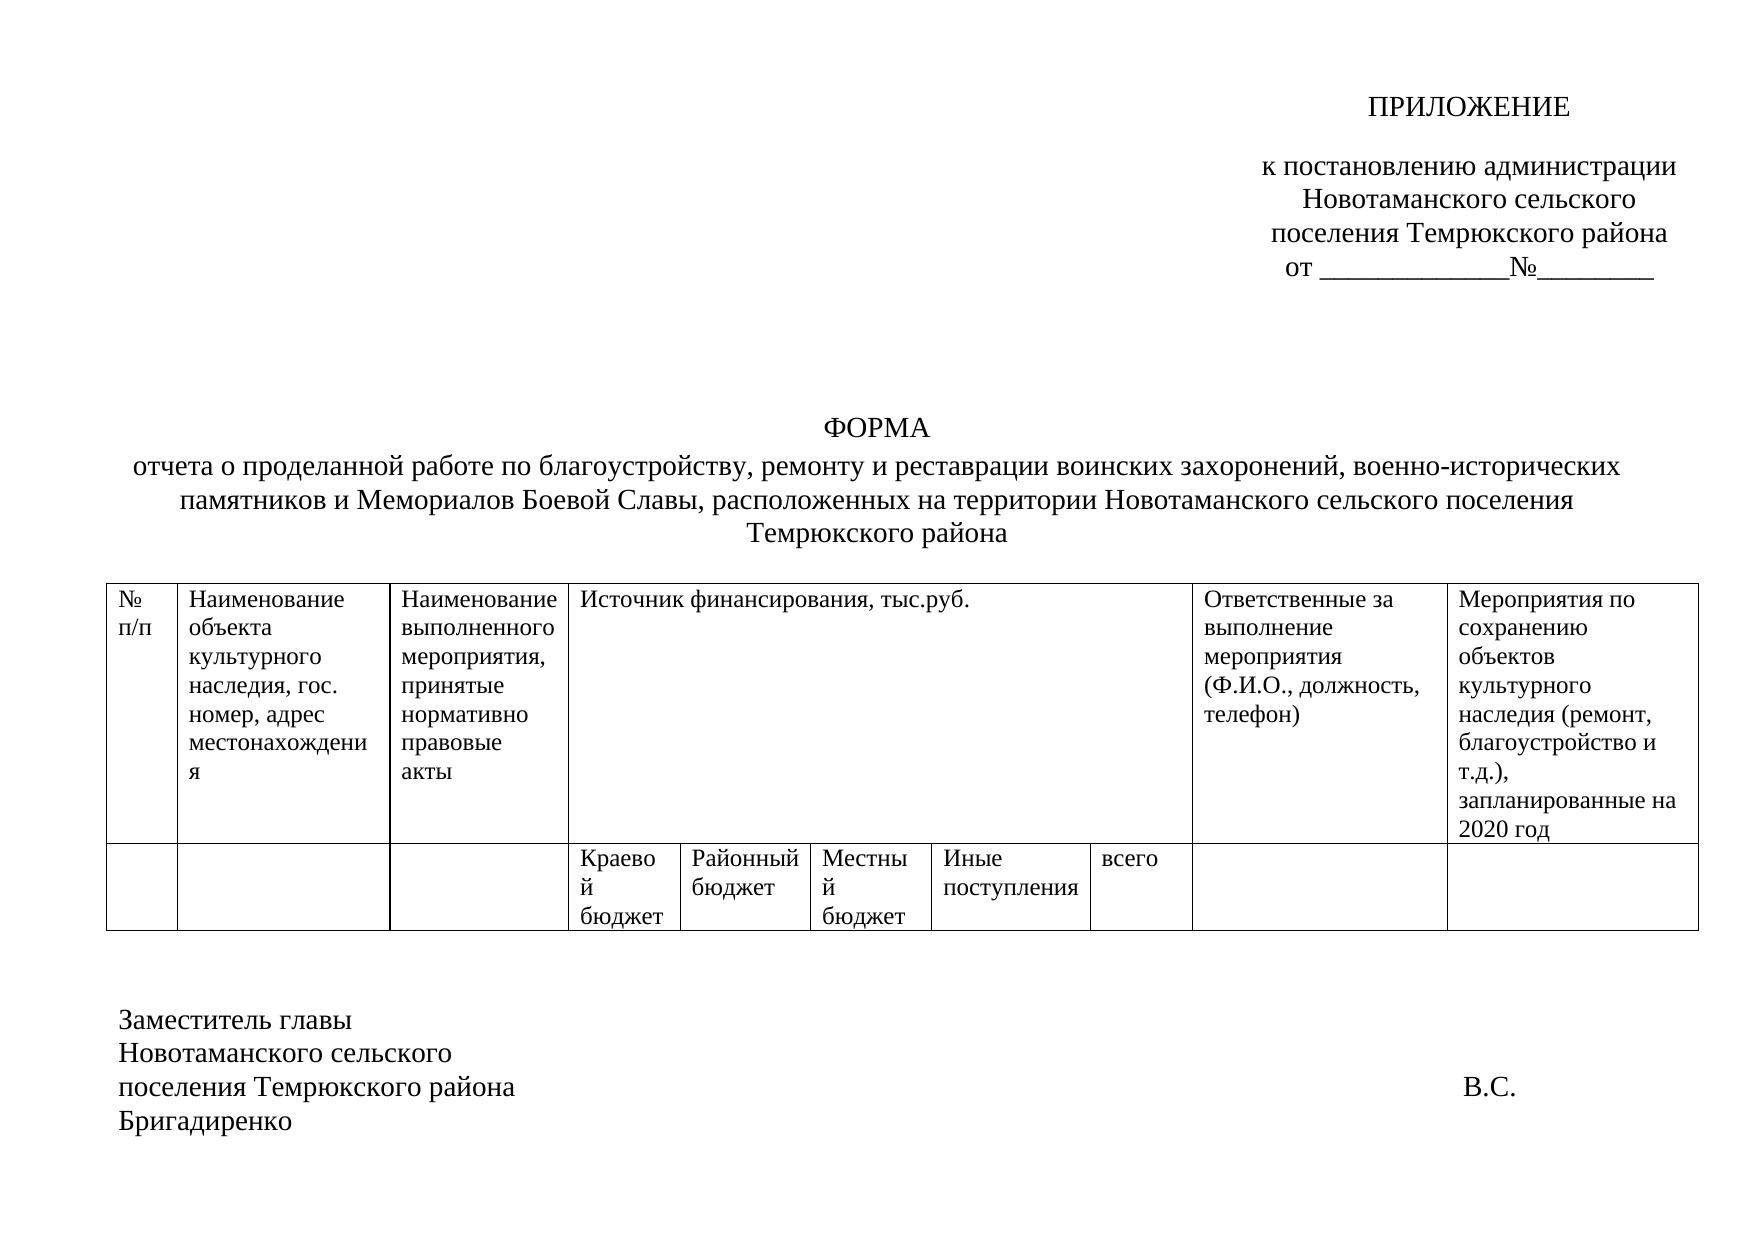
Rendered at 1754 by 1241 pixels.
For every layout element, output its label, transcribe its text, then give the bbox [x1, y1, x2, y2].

table_cell Краевой бюджет [569, 844, 680, 930]
table_cell [391, 844, 568, 930]
table_cell [1448, 844, 1698, 930]
table_cell всего [1091, 844, 1192, 930]
table_cell Местный бюджет [811, 844, 931, 930]
table_header Ответственные за выполнение мероприятия (Ф.И.О., должность, телефон) [1193, 584, 1447, 842]
text ФОРМА [118, 410, 1636, 443]
table_header Наименование объекта культурного наследия, гос. номер, адрес местонахождения [178, 584, 389, 842]
table_cell [1193, 844, 1447, 930]
text поселения Темрюкского района В.С. Бригадиренко [118, 1069, 1698, 1136]
table_cell [178, 844, 389, 930]
table_cell [107, 844, 177, 930]
text Заместитель главы [118, 1002, 1698, 1036]
table_header Мероприятия по сохранению объектов культурного наследия (ремонт, благоустройство и т.д.), запланированные на 2020 год [1448, 584, 1698, 842]
table_header № п/п [107, 584, 177, 842]
text Новотаманского сельского [118, 1036, 1698, 1069]
text ПРИЛОЖЕНИЕ [1240, 89, 1698, 122]
text от _____________№________ [1240, 249, 1698, 282]
text поселения Темрюкского района [1240, 215, 1698, 249]
table_cell Районный бюджет [681, 844, 810, 930]
table_header Наименование выполненного мероприятия, принятые нормативно правовые акты [391, 584, 568, 842]
text отчета о проделанной работе по благоустройству, ремонту и реставрации воинских захоронений, военно-исторических памятников и Мемориалов Боевой Славы, расположенных на территории Новотаманского сельского поселения Темрюкского района [118, 448, 1636, 549]
text к постановлению администрации [1240, 148, 1698, 182]
text Новотаманского сельского [1240, 182, 1698, 215]
table_header Источник финансирования, тыс.руб. [569, 584, 1192, 842]
table_cell Иные поступления [932, 844, 1090, 930]
